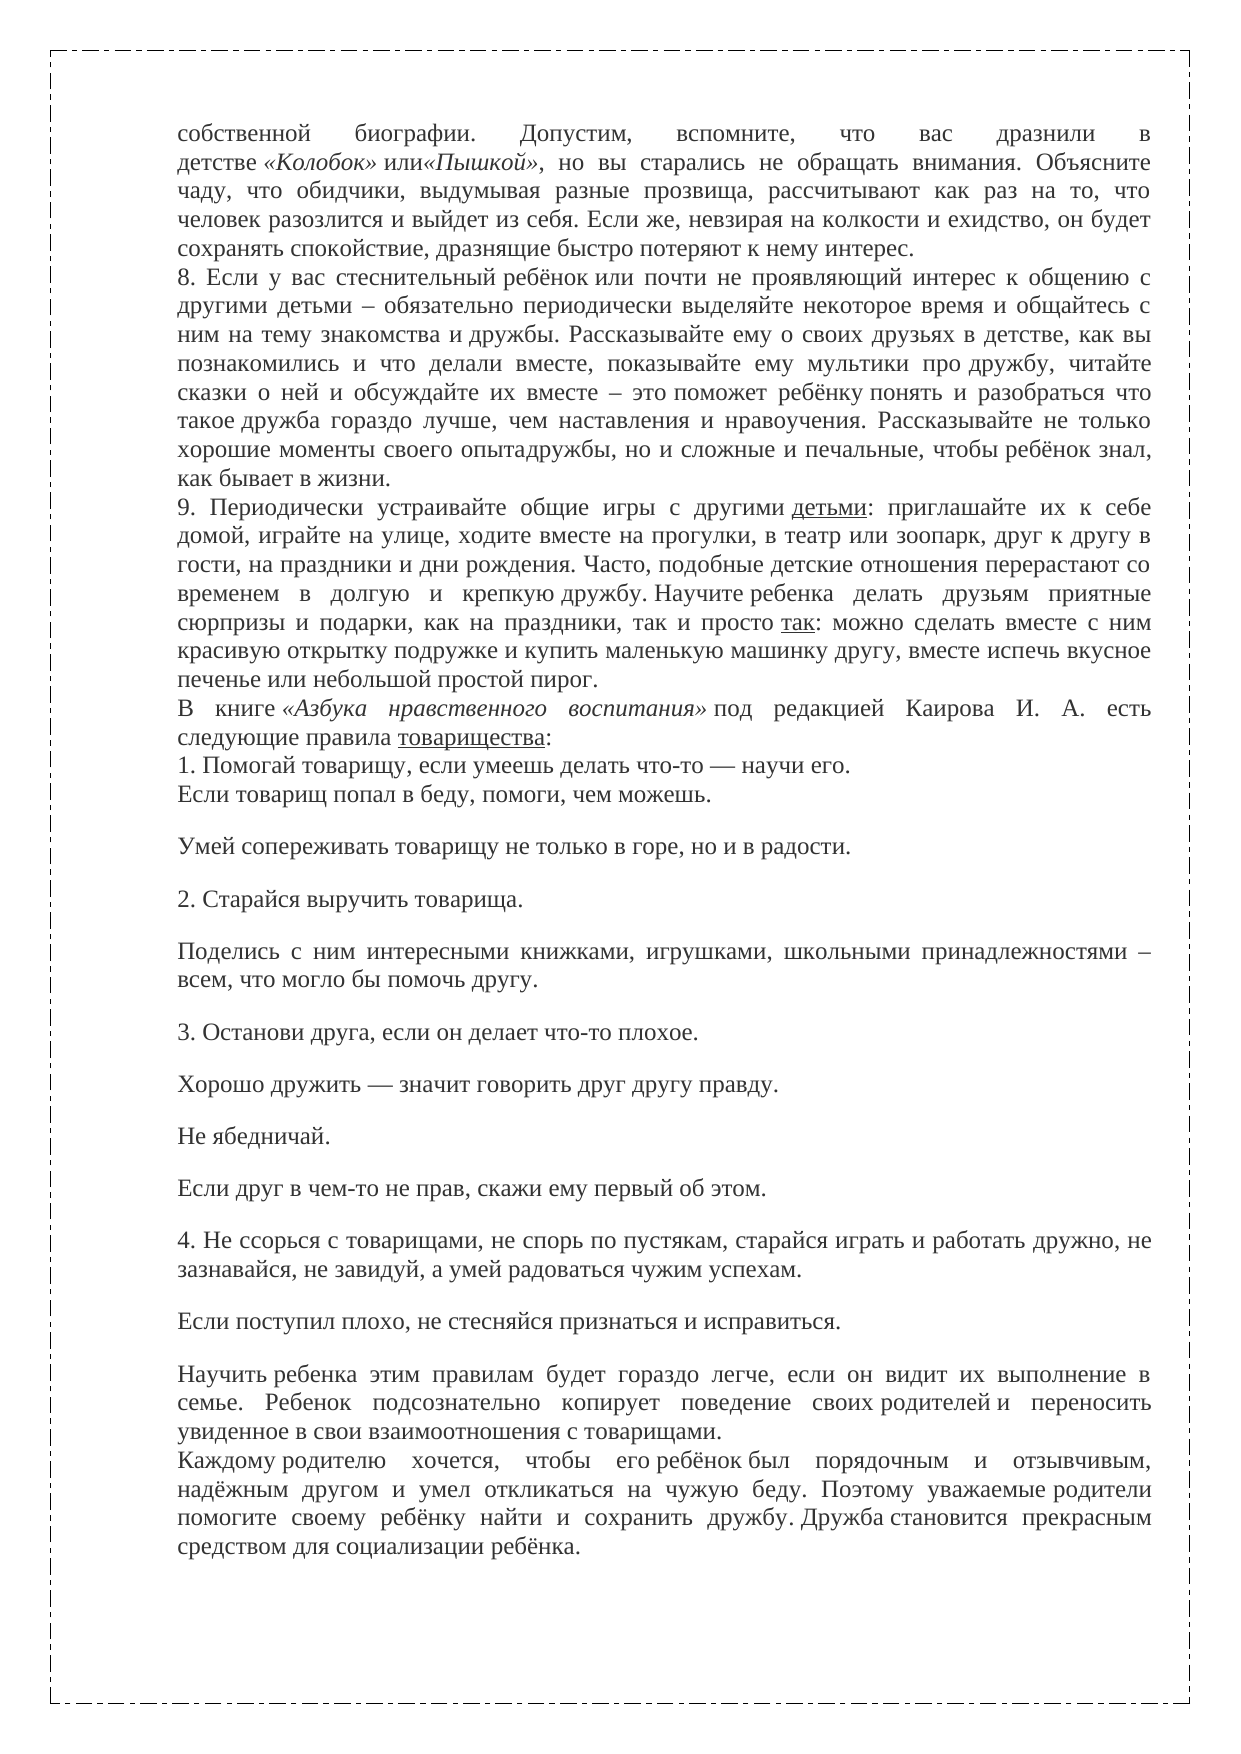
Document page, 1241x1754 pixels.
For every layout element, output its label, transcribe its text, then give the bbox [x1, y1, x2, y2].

text В книге «Азбука нравственного воспитания» под редакцией Каирова И. А. есть следующие правила товарищества: [177, 693, 1152, 751]
text Научить ребенка этим правилам будет гораздо легче, если он видит их выполнение в семье. Ребенок подсознательно копирует поведение своих родителей и переносить увиденное в свои взаимоотношения с товарищами. [177, 1359, 1152, 1445]
text Хорошо дружить — значит говорить друг другу правду. [177, 1069, 1152, 1098]
text Если друг в чем-то не прав, скажи ему первый об этом. [177, 1173, 1152, 1202]
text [177, 118, 1152, 262]
text 1. Помогай товарищу, если умеешь делать что-то — научи его. [177, 751, 1152, 779]
text Не ябедничай. [177, 1121, 1152, 1150]
text Поделись с ним интересными книжками, игрушками, школьными принадлежностями – всем, что могло бы помочь другу. [177, 936, 1152, 993]
text Умей сопереживать товарищу не только в горе, но и в радости. [177, 831, 1152, 860]
text Если товарищ попал в беду, помоги, чем можешь. [177, 779, 1152, 808]
text 9. Периодически устраивайте общие игры с другими детьми: приглашайте их к себе домой, играйте на улице, ходите вместе на прогулки, в театр или зоопарк, друг к другу в гости, на праздники и дни рождения. Часто, подобные детские отношения перерастают со временем в долгую и крепкую дружбу. Научите ребенка делать друзьям приятные сюрпризы и подарки, как на праздники, так и просто так: можно сделать вместе с ним красивую открытку подружке и купить маленькую машинку другу, вместе испечь вкусное печенье или небольшой простой пирог. [177, 492, 1152, 693]
text Каждому родителю хочется, чтобы его ребёнок был порядочным и отзывчивым, надёжным другом и умел откликаться на чужую беду. Поэтому уважаемые родители помогите своему ребёнку найти и сохранить дружбу. Дружба становится прекрасным средством для социализации ребёнка. [177, 1445, 1152, 1560]
text Если поступил плохо, не стесняйся признаться и исправиться. [177, 1306, 1152, 1335]
text 4. Не ссорься с товарищами, не спорь по пустякам, старайся играть и работать дружно, не зазнавайся, не завидуй, а умей радоваться чужим успехам. [177, 1226, 1152, 1283]
text 3. Останови друга, если он делает что-то плохое. [177, 1017, 1152, 1046]
text 2. Старайся выручить товарища. [177, 884, 1152, 912]
text 8. Если у вас стеснительный ребёнок или почти не проявляющий интерес к общению с другими детьми – обязательно периодически выделяйте некоторое время и общайтесь с ним на тему знакомства и дружбы. Рассказывайте ему о своих друзьях в детстве, как вы познакомились и что делали вместе, показывайте ему мультики про дружбу, читайте сказки о ней и обсуждайте их вместе – это поможет ребёнку понять и разобраться что такое дружба гораздо лучше, чем наставления и нравоучения. Рассказывайте не только хорошие моменты своего опытадружбы, но и сложные и печальные, чтобы ребёнок знал, как бывает в жизни. [177, 262, 1152, 492]
